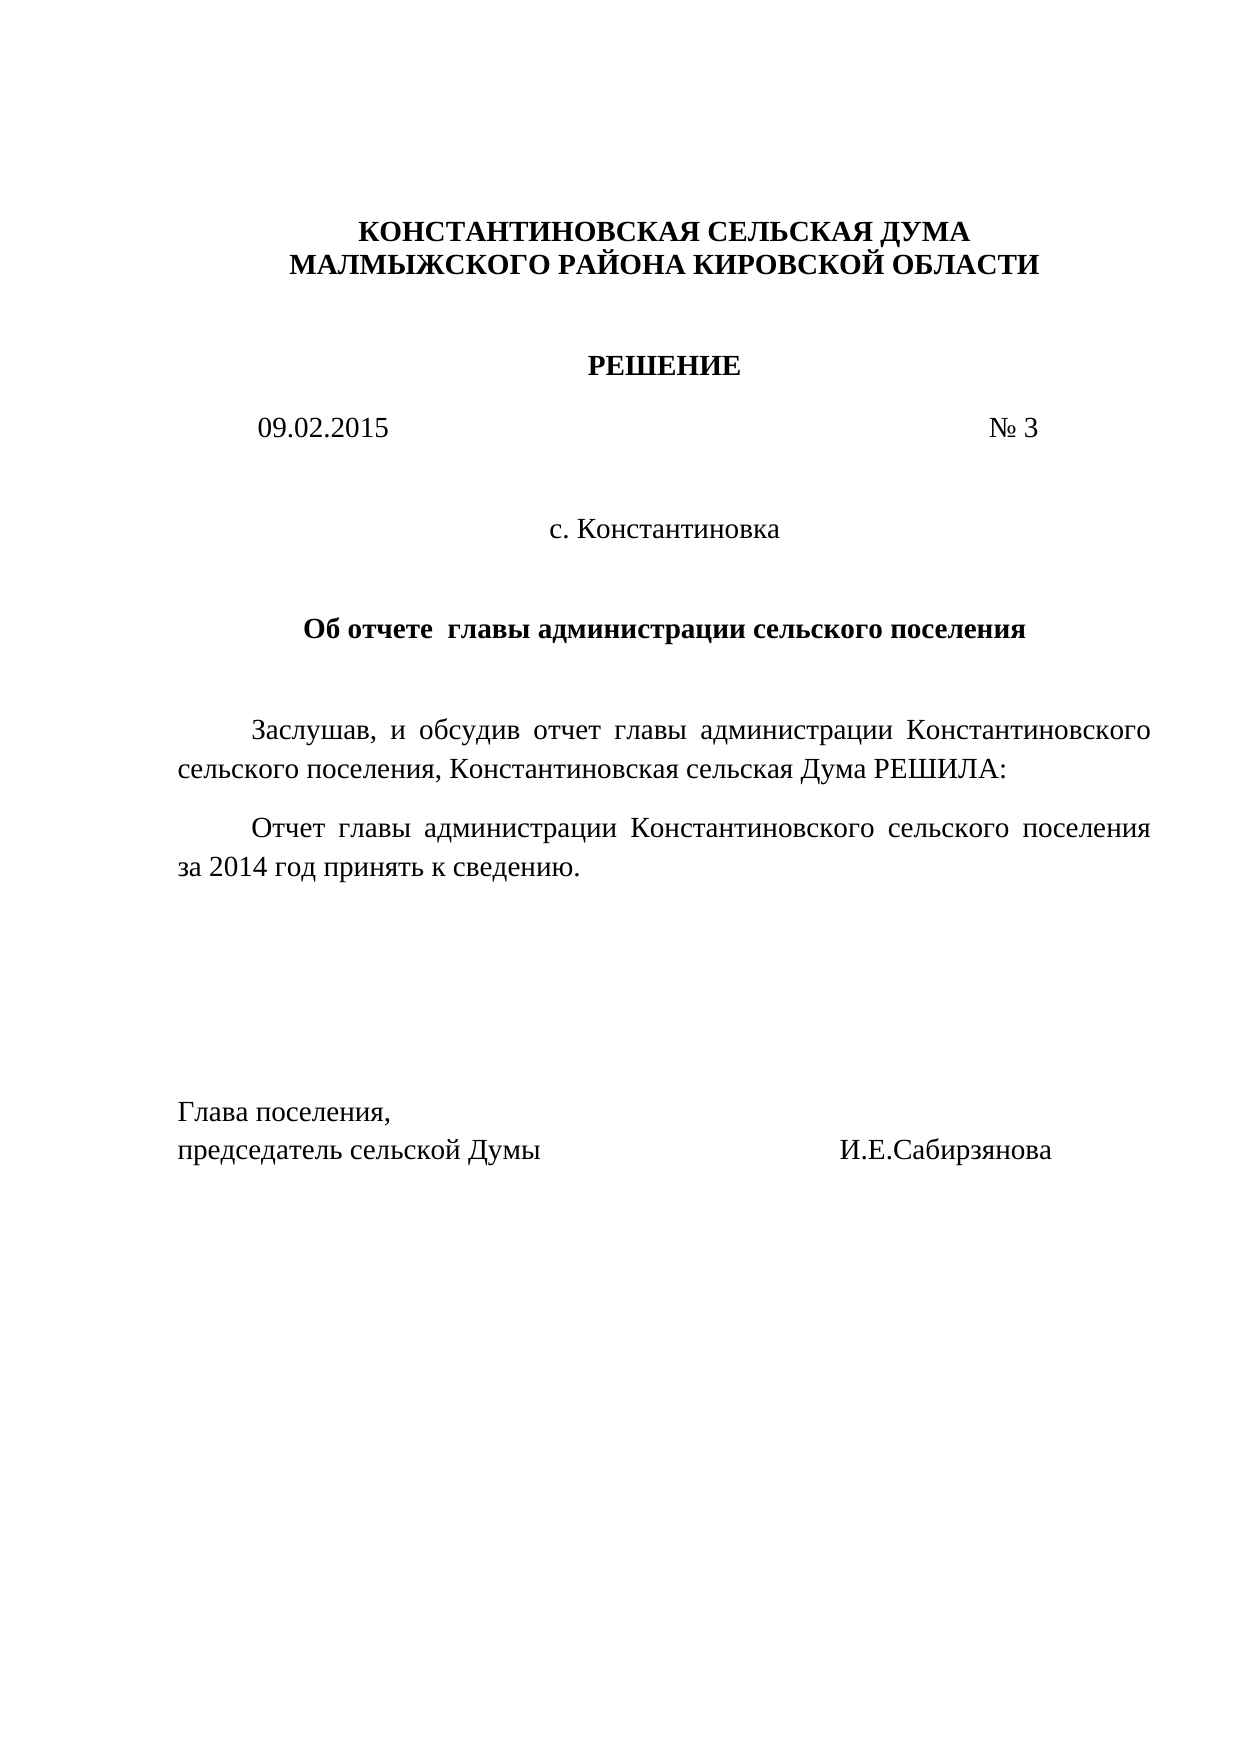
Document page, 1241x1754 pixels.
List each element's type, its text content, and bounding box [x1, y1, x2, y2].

list председатель сельской Думы И.Е.Сабирзянова [177, 1132, 1152, 1166]
text КОНСТАНТИНОВСКАЯ СЕЛЬСКАЯ ДУМА [177, 214, 1152, 247]
text МАЛМЫЖСКОГО РАЙОНА КИРОВСКОЙ ОБЛАСТИ [177, 247, 1152, 281]
list Глава поселения, [177, 1094, 1152, 1127]
text Заслушав, и обсудив отчет главы администрации Константиновского сельского поселения, Константиновская сельская Дума РЕШИЛА: [177, 712, 1152, 784]
text 09.02.2015 № 3 [177, 410, 1152, 444]
text Об отчете главы администрации сельского поселения [177, 612, 1152, 645]
text Отчет главы администрации Константиновского сельского поселения за 2014 год принять к сведению. [177, 810, 1152, 882]
text РЕШЕНИЕ [177, 348, 1152, 382]
text с. Константиновка [177, 511, 1152, 544]
